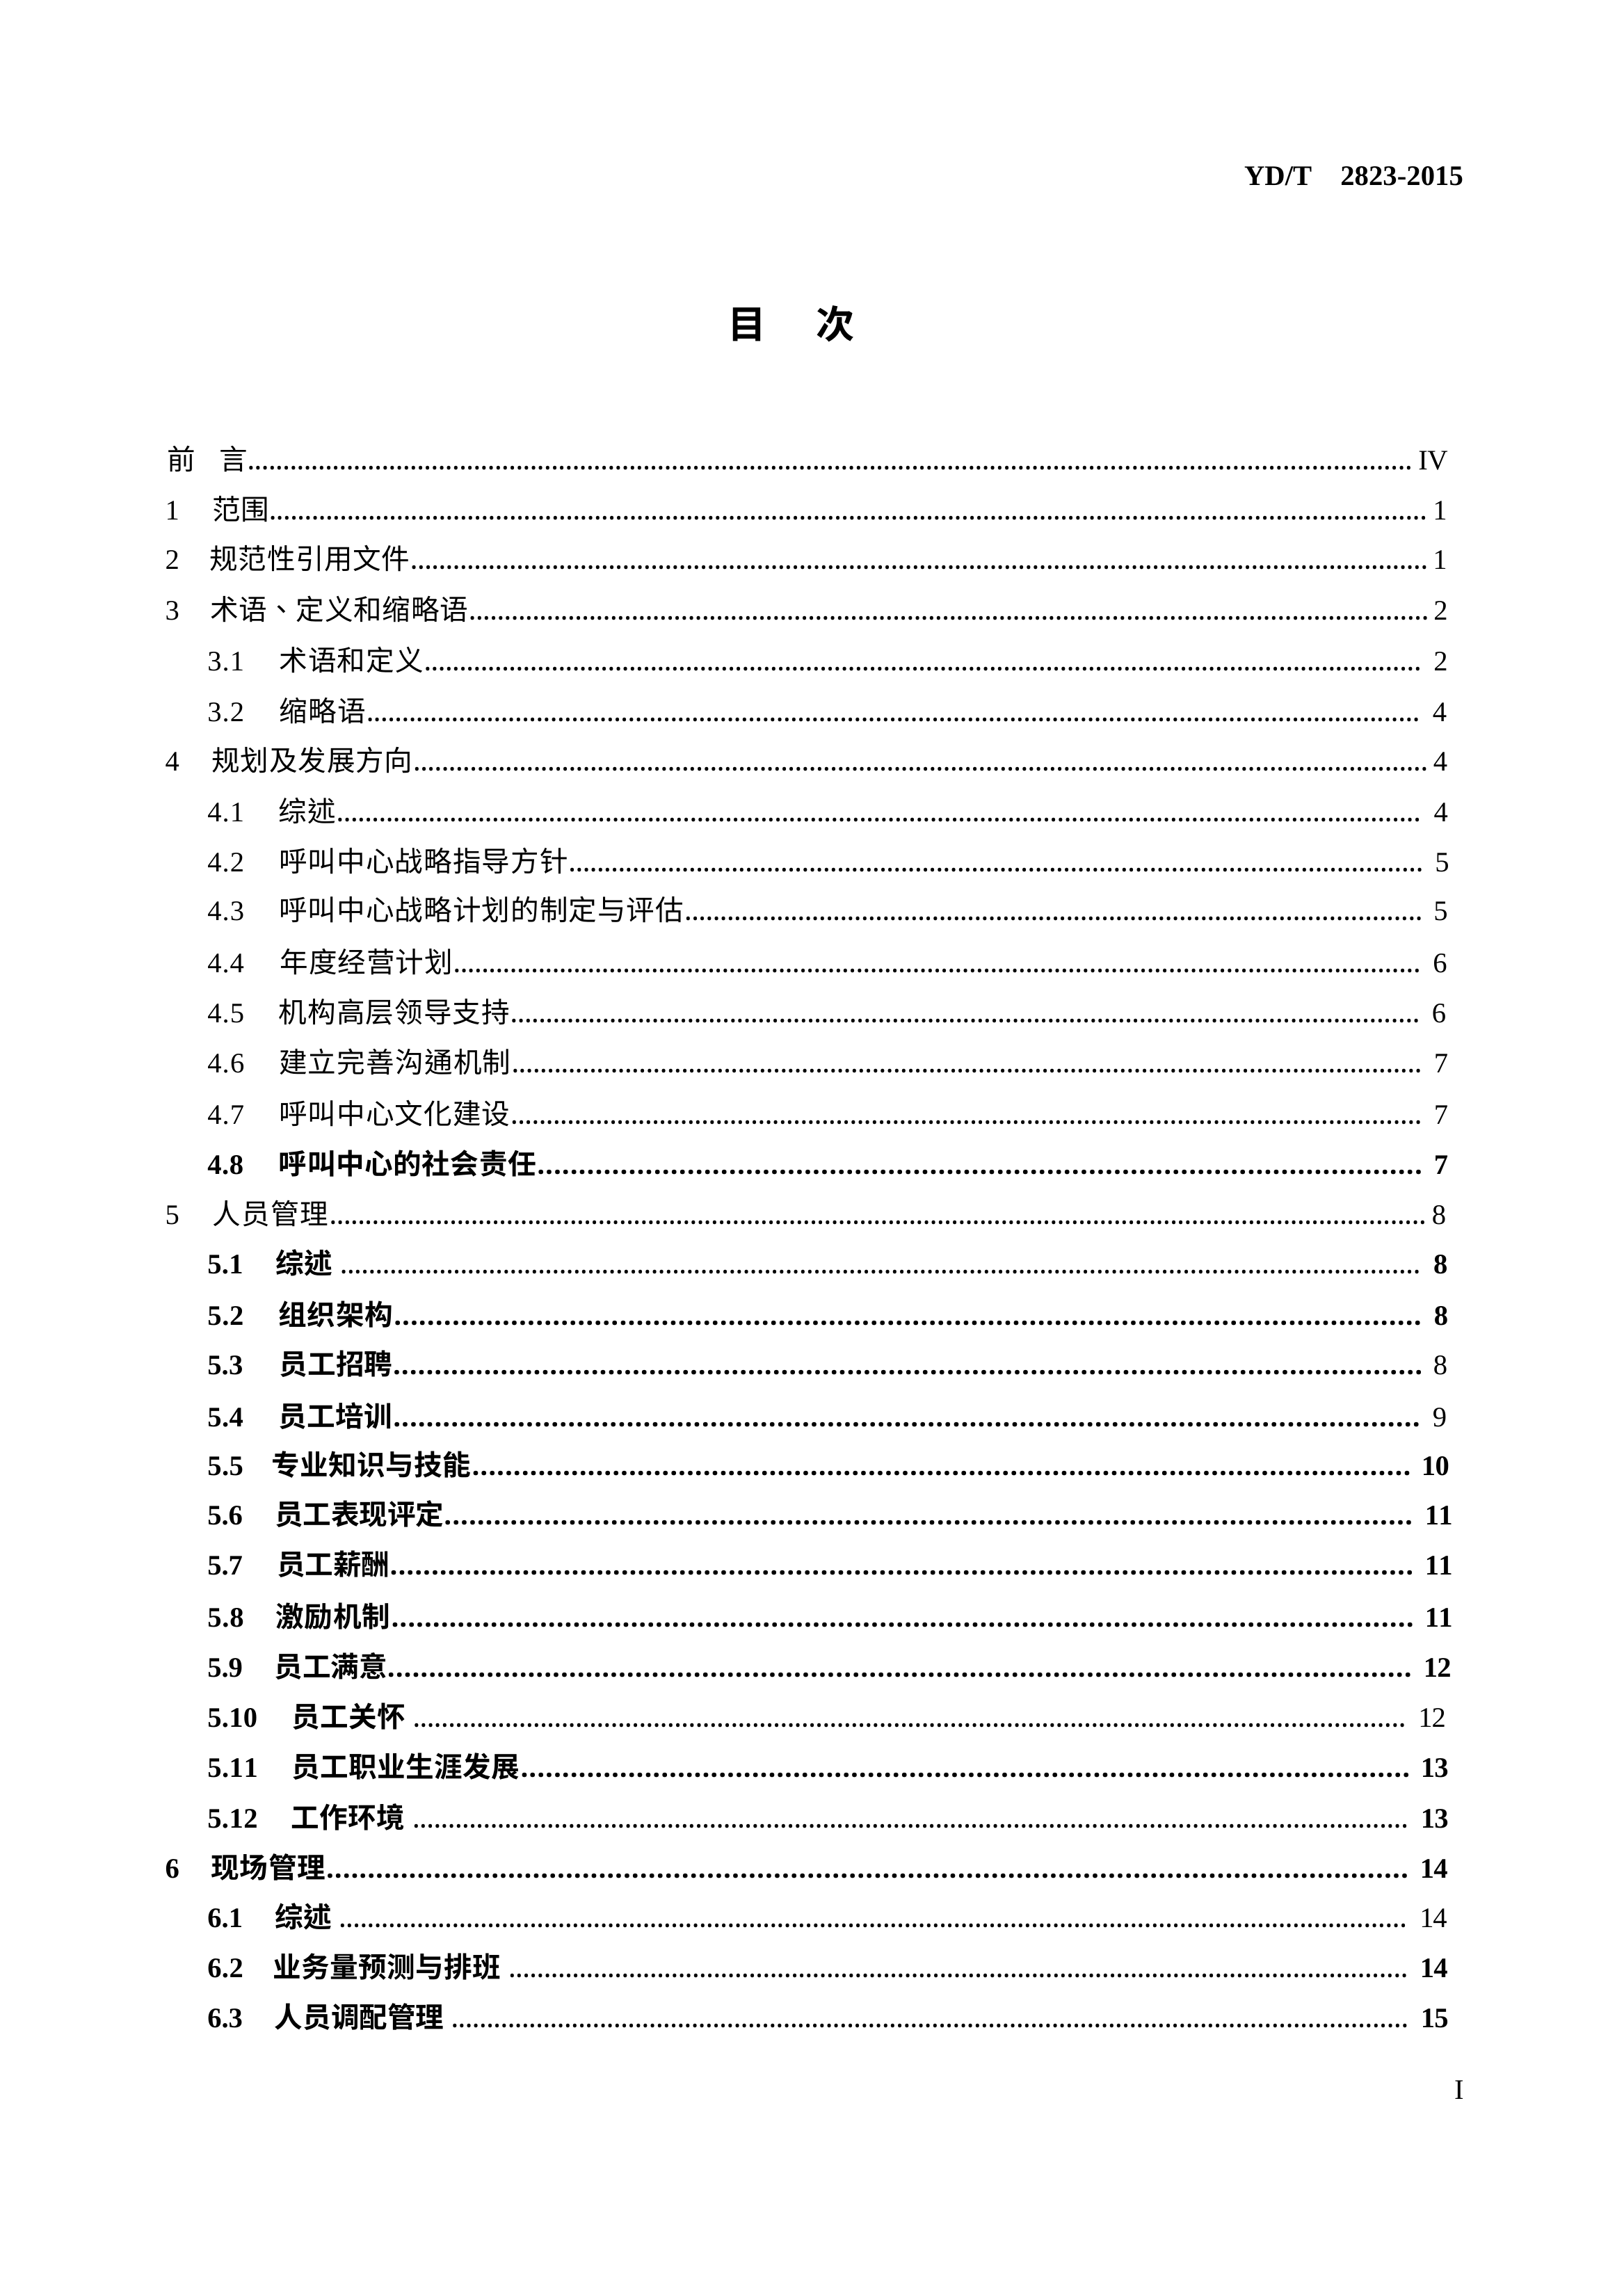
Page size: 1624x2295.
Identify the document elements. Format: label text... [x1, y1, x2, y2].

text 目 次 [727, 300, 1464, 348]
text YD/T 2823-2015 [165, 165, 1463, 191]
